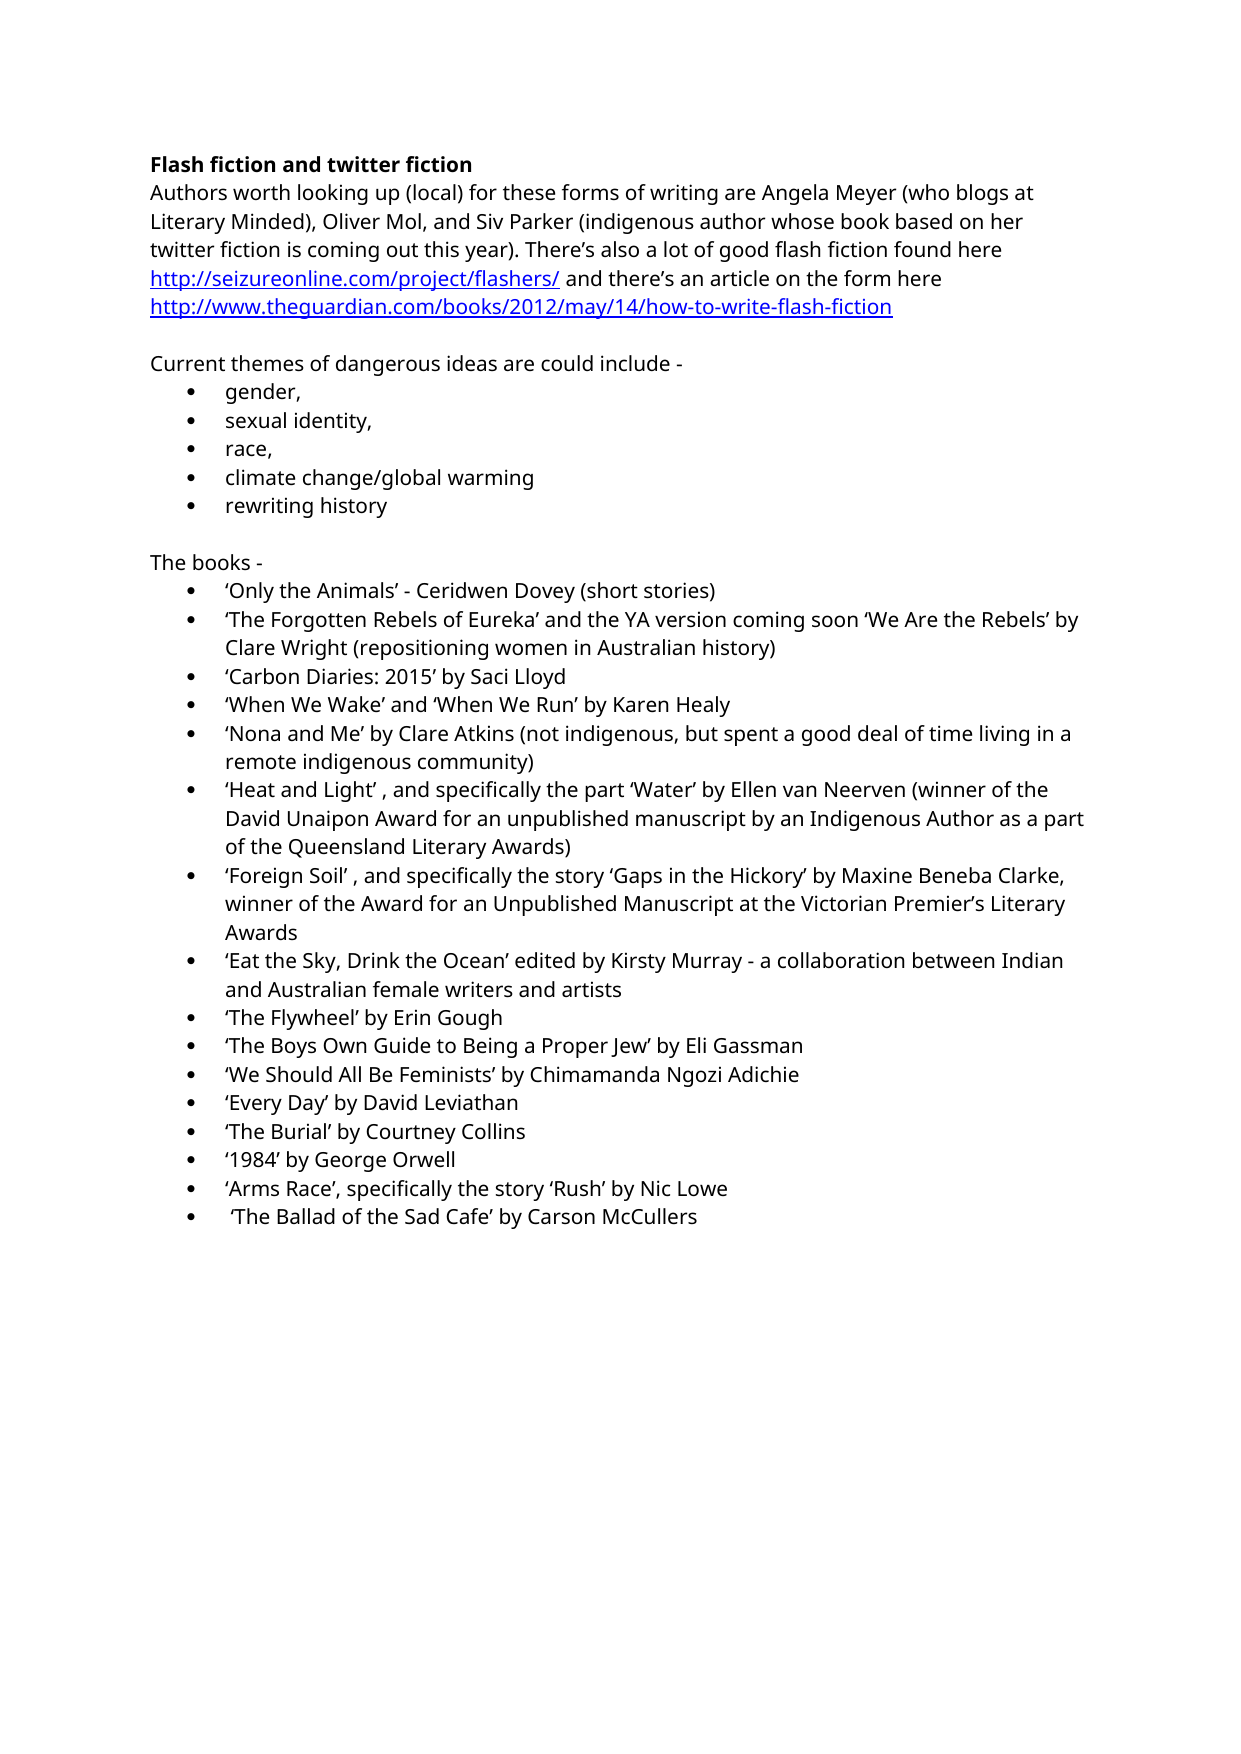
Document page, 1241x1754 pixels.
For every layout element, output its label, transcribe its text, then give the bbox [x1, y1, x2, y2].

list ‘Nona and Me’ by Clare Atkins (not indigenous, but spent a good deal of time living in a remote indigenous community) [187, 719, 1090, 776]
list ‘Heat and Light’ , and specifically the part ‘Water’ by Ellen van Neerven (winner of the David Unaipon Award for an unpublished manuscript by an Indigenous Author as a part of the Queensland Literary Awards) [187, 776, 1090, 861]
list race, [187, 434, 1090, 463]
list ‘We Should All Be Feminists’ by Chimamanda Ngozi Adichie [187, 1060, 1090, 1088]
list ‘The Forgotten Rebels of Eureka’ and the YA version coming soon ‘We Are the Rebels’ by Clare Wright (repositioning women in Australian history) [187, 605, 1090, 662]
list ‘The Ballad of the Sad Cafe’ by Carson McCullers [187, 1202, 1090, 1231]
list ‘The Flywheel’ by Erin Gough [187, 1003, 1090, 1032]
list ‘1984’ by George Orwell [187, 1145, 1090, 1174]
list ‘Arms Race’, specifically the story ‘Rush’ by Nic Lowe [187, 1174, 1090, 1202]
list ‘When We Wake’ and ‘When We Run’ by Karen Healy [187, 690, 1090, 719]
list rewriting history [187, 491, 1090, 520]
list climate change/global warming [187, 463, 1090, 491]
list ‘The Boys Own Guide to Being a Proper Jew’ by Eli Gassman [187, 1032, 1090, 1060]
list ‘Every Day’ by David Leviathan [187, 1088, 1090, 1117]
list ‘Carbon Diaries: 2015’ by Saci Lloyd [187, 662, 1090, 690]
list ‘Only the Animals’ - Ceridwen Dovey (short stories) [187, 577, 1090, 605]
text The books - [150, 548, 1090, 577]
text Flash fiction and twitter fiction [150, 150, 1090, 178]
list gender, [187, 377, 1090, 406]
text Current themes of dangerous ideas are could include - [150, 349, 1090, 377]
list ‘The Burial’ by Courtney Collins [187, 1117, 1090, 1145]
list sexual identity, [187, 406, 1090, 434]
list ‘Eat the Sky, Drink the Ocean’ edited by Kirsty Murray - a collaboration between Indian and Australian female writers and artists [187, 946, 1090, 1003]
text Authors worth looking up (local) for these forms of writing are Angela Meyer (who blogs at Literary Minded), Oliver Mol, and Siv Parker (indigenous author whose book based on her twitter fiction is coming out this year). There’s also a lot of good flash fiction found here http://seizureonline.com/project/flashers/ and there’s an article on the form here http://www.theguardian.com/books/2012/may/14/how-to-write-flash-fiction [150, 178, 1090, 321]
list ‘Foreign Soil’ , and specifically the story ‘Gaps in the Hickory’ by Maxine Beneba Clarke, winner of the Award for an Unpublished Manuscript at the Victorian Premier’s Literary Awards [187, 861, 1090, 946]
